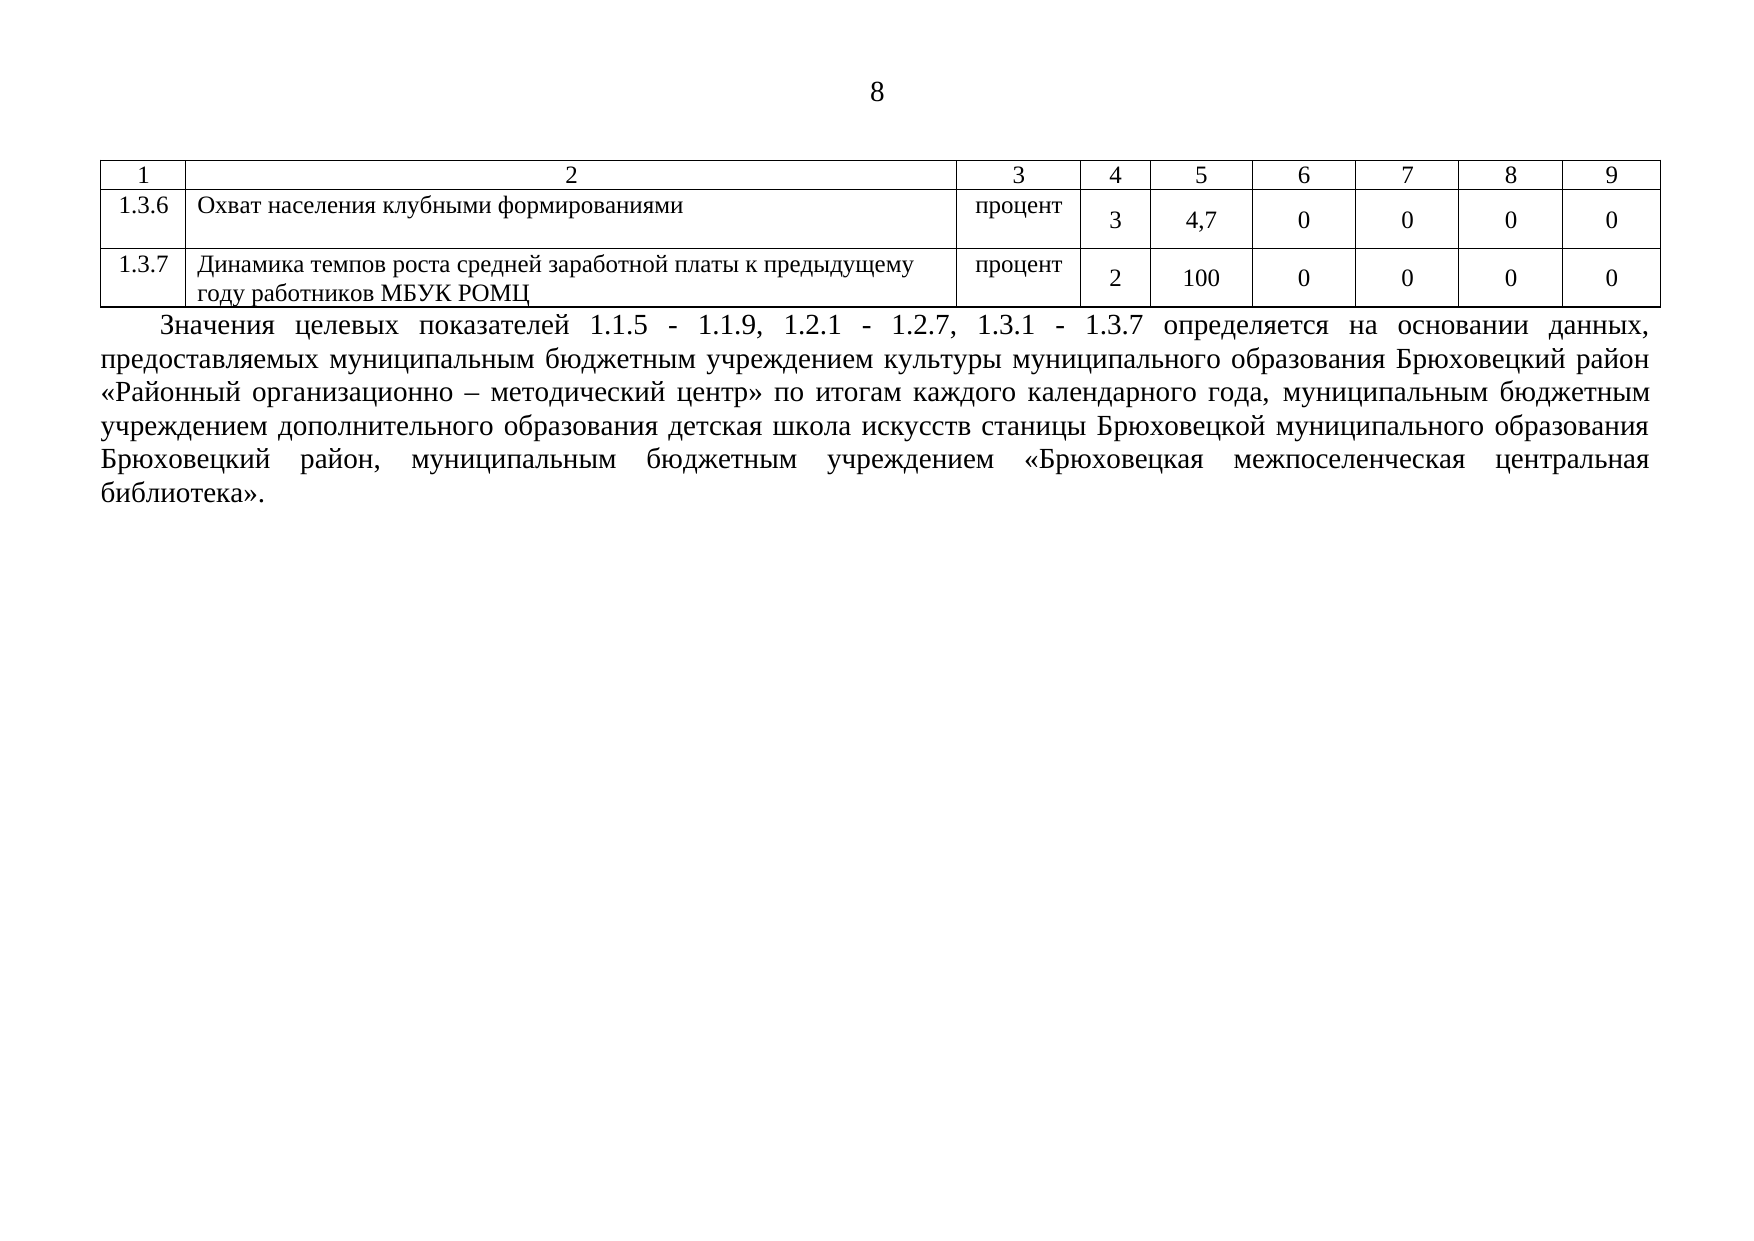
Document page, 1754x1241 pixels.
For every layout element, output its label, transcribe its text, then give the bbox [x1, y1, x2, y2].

table_cell 8 [1459, 161, 1562, 189]
table_cell 3 [957, 161, 1080, 189]
table_cell 4 [1081, 161, 1150, 189]
table_cell 5 [1151, 161, 1252, 189]
table_cell 6 [1253, 161, 1355, 189]
table_cell 0 [1563, 190, 1660, 248]
table_cell 1 [101, 161, 185, 189]
table_cell 0 [1356, 249, 1458, 306]
table_cell 2 [186, 161, 956, 189]
table_cell 2 [1081, 249, 1150, 306]
table_cell 7 [1356, 161, 1458, 189]
table_cell 0 [1459, 249, 1562, 306]
table_cell 3 [1081, 190, 1150, 248]
table_cell Динамика темпов роста средней заработной платы к предыдущему году работников МБУК РОМЦ [186, 249, 956, 306]
table_cell 0 [1459, 190, 1562, 248]
table_cell Охват населения клубными формированиями [186, 190, 956, 248]
table_cell 9 [1563, 161, 1660, 189]
table_cell процент [957, 249, 1080, 306]
table_cell 0 [1563, 249, 1660, 306]
text Значения целевых показателей 1.1.5 - 1.1.9, 1.2.1 - 1.2.7, 1.3.1 - 1.3.7 определяется на основании данных, предоставляемых муниципальным бюджетным учреждением культуры муниципального образования Брюховецкий район «Районный организационно – методический центр» по итогам каждого календарного года, муниципальным бюджетным учреждением дополнительного образования детская школа искусств станицы Брюховецкой муниципального образования Брюховецкий район, муниципальным бюджетным учреждением «Брюховецкая межпоселенческая центральная библиотека». [100, 308, 1651, 509]
table_cell 1.3.6 [101, 190, 185, 248]
table_cell 100 [1151, 249, 1252, 306]
table_cell процент [957, 190, 1080, 248]
table_cell 1.3.7 [101, 249, 185, 306]
table_cell 0 [1253, 249, 1355, 306]
table_cell 0 [1356, 190, 1458, 248]
table_cell 4,7 [1151, 190, 1252, 248]
table_cell 0 [1253, 190, 1355, 248]
